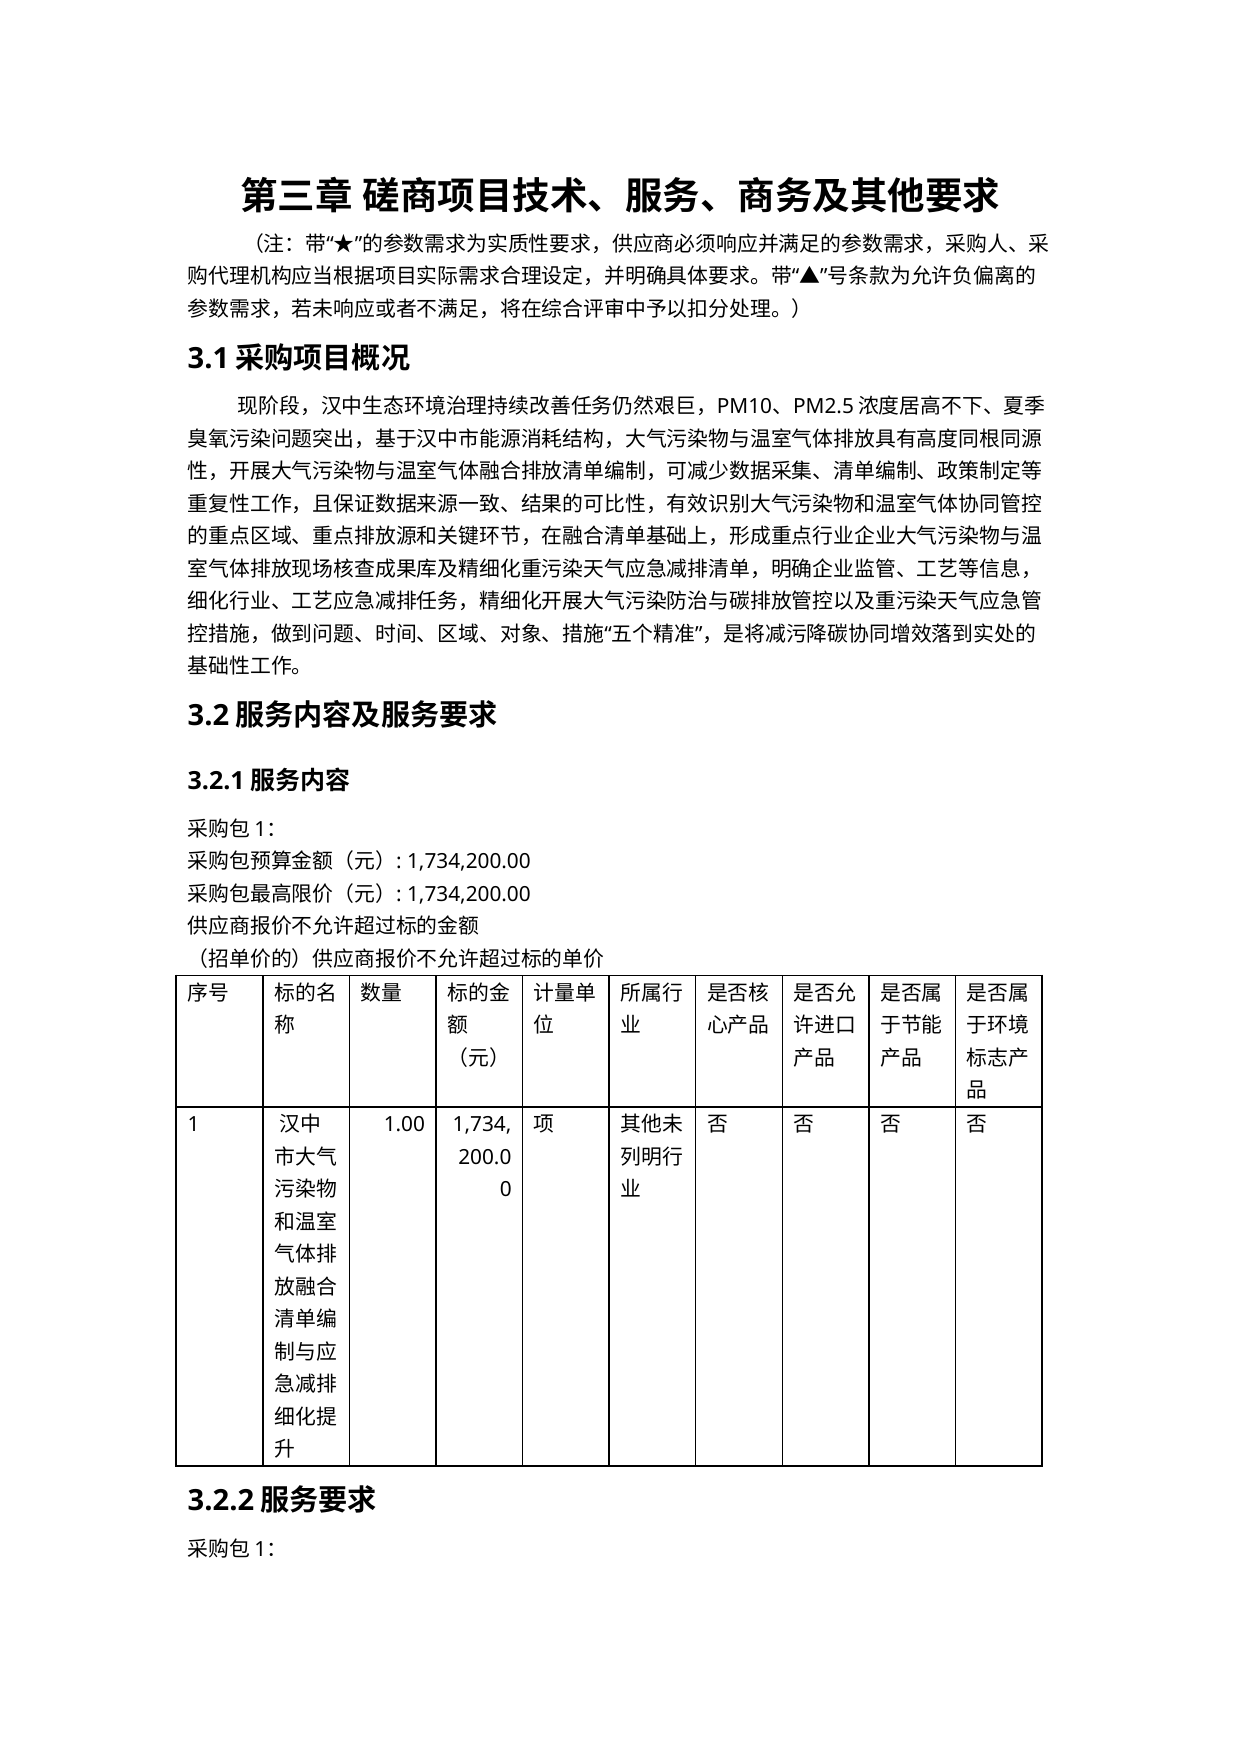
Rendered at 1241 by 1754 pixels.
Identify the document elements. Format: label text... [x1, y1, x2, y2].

table_header 标的金额 （元） [437, 976, 522, 1106]
text （注：带“★”的参数需求为实质性要求，供应商必须响应并满足的参数需求，采购人、采购代理机构应当根据项目实际需求合理设定，并明确具体要求。带“▲”号条款为允许负偏离的参数需求，若未响应或者不满足，将在综合评审中予以扣分处理。） [187, 227, 1053, 324]
table_header 是否属于环境标志产品 [956, 976, 1041, 1106]
text 采购包1： [187, 1532, 1053, 1564]
text 供应商报价不允许超过标的金额 [187, 909, 1053, 942]
table_cell 否 [783, 1108, 868, 1465]
text 3.2.1服务内容 [187, 747, 1053, 812]
text 采购包预算金额（元）: 1,734,200.00 [187, 844, 1053, 877]
table_cell 项 [523, 1108, 608, 1465]
text （招单价的）供应商报价不允许超过标的单价 [187, 942, 1053, 974]
table_cell 1,734,200.00 [437, 1108, 522, 1465]
table_header 是否核心产品 [696, 976, 782, 1106]
text 采购包最高限价（元）: 1,734,200.00 [187, 877, 1053, 909]
table_header 计量单位 [523, 976, 608, 1106]
table_header 是否允许进口产品 [783, 976, 868, 1106]
table_cell 否 [696, 1108, 782, 1465]
table_header 数量 [350, 976, 435, 1106]
table_header 是否属于节能产品 [870, 976, 955, 1106]
text 3.2.2服务要求 [187, 1467, 1053, 1532]
table_header 标的名称 [264, 976, 349, 1106]
text 3.1采购项目概况 [187, 324, 1053, 389]
text 现阶段，汉中生态环境治理持续改善任务仍然艰巨，PM10、PM2.5浓度居高不下、夏季臭氧污染问题突出，基于汉中市能源消耗结构，大气污染物与温室气体排放具有高度同根同源性，开展大气污染物与温室气体融合排放清单编制，可减少数据采集、清单编制、政策制定等重复性工作，且保证数据来源一致、结果的可比性，有效识别大气污染物和温室气体协同管控的重点区域、重点排放源和关键环节，在融合清单基础上，形成重点行业企业大气污染物与温室气体排放现场核查成果库及精细化重污染天气应急减排清单，明确企业监管、工艺等信息，细化行业、工艺应急减排任务，精细化开展大气污染防治与碳排放管控以及重污染天气应急管控措施，做到问题、时间、区域、对象、措施“五个精准”，是将减污降碳协同增效落到实处的基础性工作。 [187, 389, 1053, 682]
text 采购包1： [187, 812, 1053, 844]
text 3.2服务内容及服务要求 [187, 682, 1053, 747]
table_cell 否 [870, 1108, 955, 1465]
text 第三章 磋商项目技术、服务、商务及其他要求 [187, 162, 1053, 227]
table_cell 1 [177, 1108, 262, 1465]
table_cell 1.00 [350, 1108, 435, 1465]
table_cell 其他未列明行业 [610, 1108, 695, 1465]
table_header 所属行业 [610, 976, 695, 1106]
table_cell 汉中市大气污染物和温室气体排放融合清单编制与应急减排细化提升 [264, 1108, 349, 1465]
table_header 序号 [177, 976, 262, 1106]
table_cell 否 [956, 1108, 1041, 1465]
